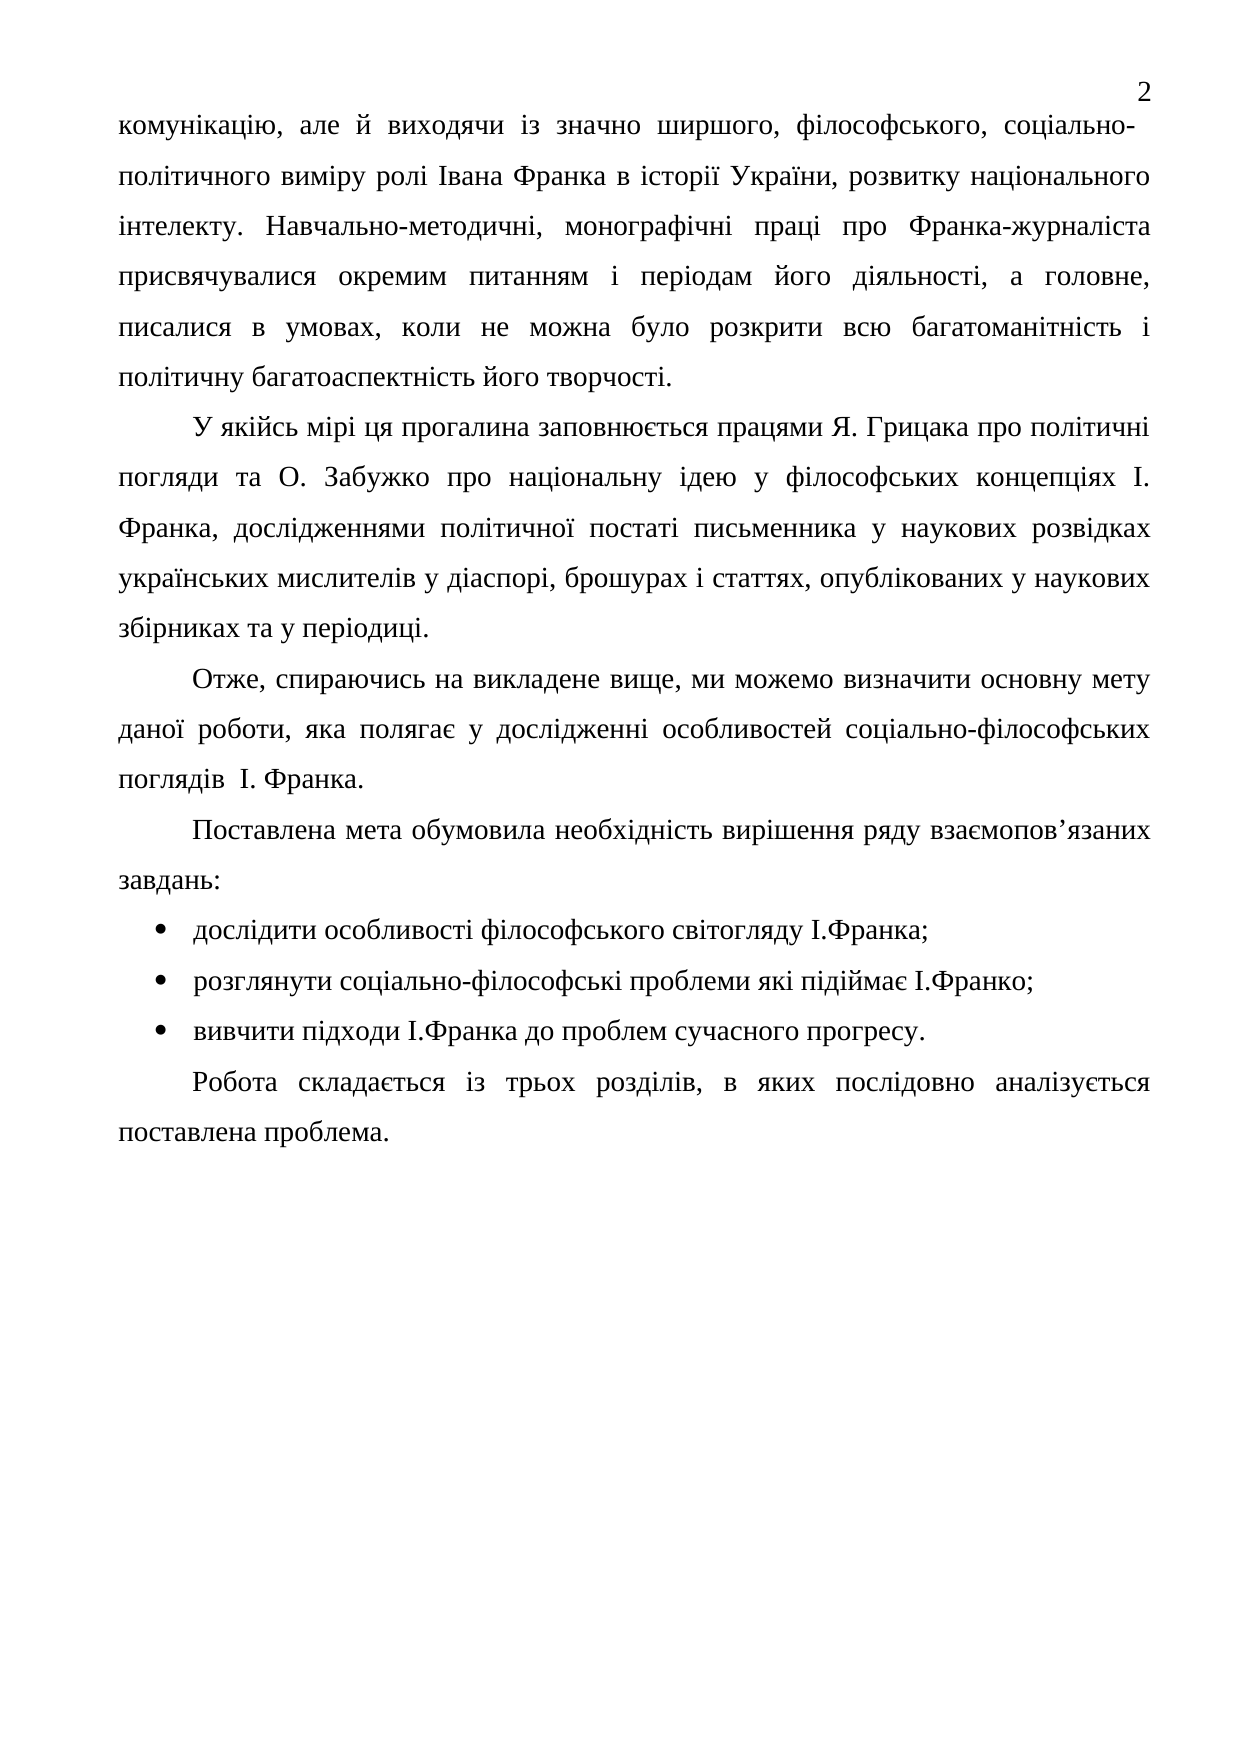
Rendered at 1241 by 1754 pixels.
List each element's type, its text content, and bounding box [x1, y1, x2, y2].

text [118, 107, 1152, 392]
list розглянути соціально-філософські проблеми які підіймає І.Франко; [156, 963, 1152, 996]
text Робота складається із трьох розділів, в яких послідовно аналізується поставлена проблема. [118, 1064, 1152, 1147]
list вивчити підходи І.Франка до проблем сучасного прогресу. [156, 1013, 1152, 1047]
list дослідити особливості філософського світогляду І.Франка; [156, 912, 1152, 946]
text Отже, спираючись на викладене вище, ми можемо визначити основну мету даної роботи, яка полягає у дослідженні особливостей соціально-філософських поглядів І. Франка. [118, 661, 1152, 795]
text Поставлена мета обумовила необхідність вирішення ряду взаємопов’язаних завдань: [118, 812, 1152, 896]
text У якійсь мірі ця прогалина заповнюється працями Я. Грицака про політичні погляди та О. Забужко про національну ідею у філософських концепціях І. Франка, дослідженнями політичної постаті письменника у наукових розвідках українських мислителів у діаспорі, брошурах і статтях, опублікованих у наукових збірниках та у періодиці. [118, 409, 1152, 644]
